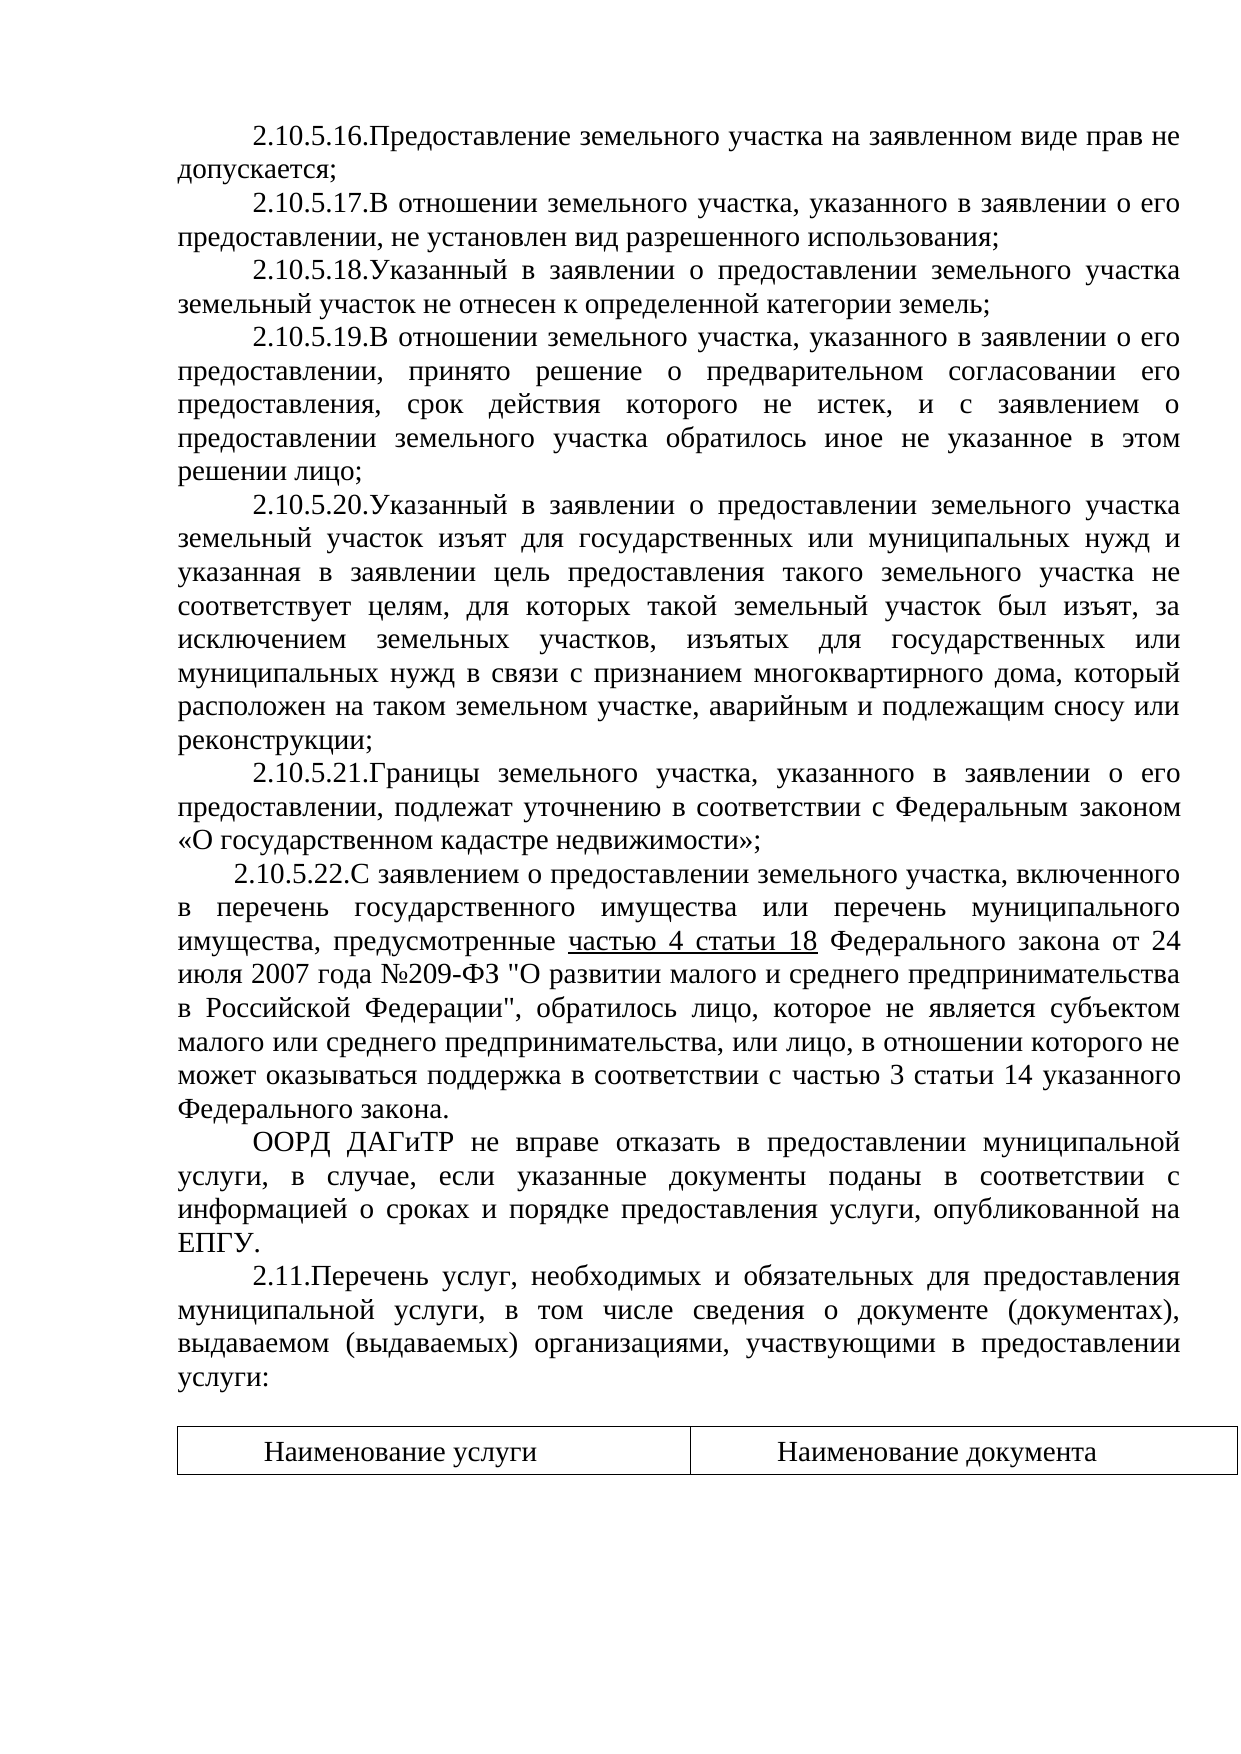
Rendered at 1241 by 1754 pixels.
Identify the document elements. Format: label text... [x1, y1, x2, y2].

text 2.10.5.20.Указанный в заявлении о предоставлении земельного участка земельный участок изъят для государственных или муниципальных нужд и указанная в заявлении цель предоставления такого земельного участка не соответствует целям, для которых такой земельный участок был изъят, за исключением земельных участков, изъятых для государственных или муниципальных нужд в связи с признанием многоквартирного дома, который расположен на таком земельном участке, аварийным и подлежащим сносу или реконструкции; [177, 487, 1181, 755]
table_header Наименование документа [691, 1427, 1237, 1474]
text 2.10.5.16.Предоставление земельного участка на заявленном виде прав не допускается; [177, 118, 1181, 185]
text 2.10.5.21.Границы земельного участка, указанного в заявлении о его предоставлении, подлежат уточнению в соответствии с Федеральным законом «О государственном кадастре недвижимости»; [177, 755, 1181, 856]
text 2.10.5.18.Указанный в заявлении о предоставлении земельного участка земельный участок не отнесен к определенной категории земель; [177, 252, 1181, 319]
text 2.11.Перечень услуг, необходимых и обязательных для предоставления муниципальной услуги, в том числе сведения о документе (документах), выдаваемом (выдаваемых) организациями, участвующими в предоставлении услуги: [177, 1258, 1181, 1393]
text 2.10.5.19.В отношении земельного участка, указанного в заявлении о его предоставлении, принято решение о предварительном согласовании его предоставления, срок действия которого не истек, и с заявлением о предоставлении земельного участка обратилось иное не указанное в этом решении лицо; [177, 319, 1181, 487]
text 2.10.5.17.В отношении земельного участка, указанного в заявлении о его предоставлении, не установлен вид разрешенного использования; [177, 185, 1181, 252]
table_header Наименование услуги [178, 1427, 690, 1474]
text ООРД ДАГиТР не вправе отказать в предоставлении муниципальной услуги, в случае, если указанные документы поданы в соответствии с информацией о сроках и порядке предоставления услуги, опубликованной на ЕПГУ. [177, 1124, 1181, 1258]
text 2.10.5.22.С заявлением о предоставлении земельного участка, включенного в перечень государственного имущества или перечень муниципального имущества, предусмотренные частью 4 статьи 18 Федерального закона от 24 июля 2007 года №209-ФЗ "О развитии малого и среднего предпринимательства в Российской Федерации", обратилось лицо, которое не является субъектом малого или среднего предпринимательства, или лицо, в отношении которого не может оказываться поддержка в соответствии с частью 3 статьи 14 указанного Федерального закона. [177, 856, 1181, 1124]
